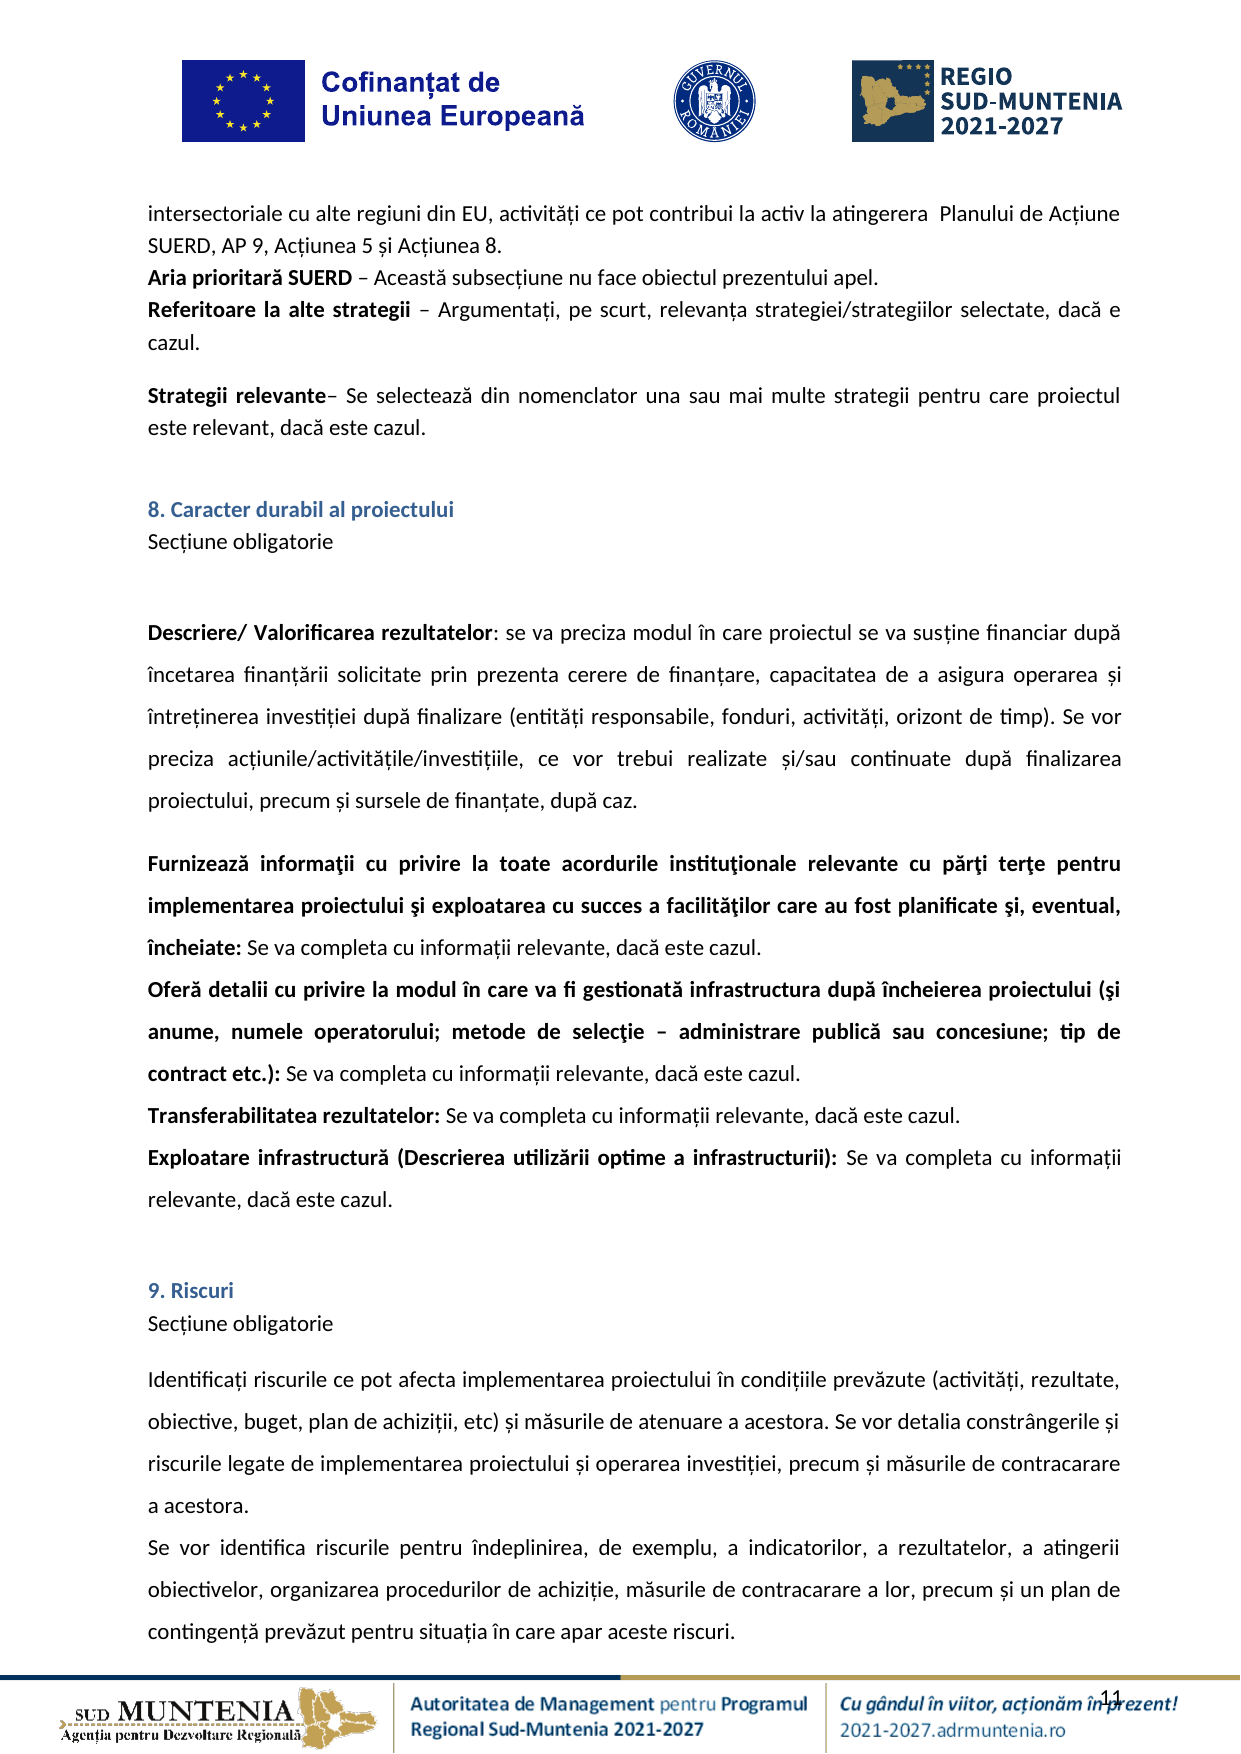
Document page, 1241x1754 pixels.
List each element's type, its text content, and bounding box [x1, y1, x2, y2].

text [148, 199, 1122, 259]
subtitle 9. Riscuri [148, 1277, 1122, 1305]
text Transferabilitatea rezultatelor: Se va completa cu informații relevante, dacă este cazul. [148, 1101, 1122, 1129]
picture [0, 1675, 1241, 1754]
text Exploatare infrastructură (Descrierea utilizării optime a infrastructurii): Se va completa cu informații relevante, dacă este cazul. [148, 1143, 1122, 1213]
text Oferă detalii cu privire la modul în care va fi gestionată infrastructura după încheierea proiectului (şi anume, numele operatorului; metode de selecţie – administrare publică sau concesiune; tip de contract etc.): Se va completa cu informații relevante, dacă este cazul. [148, 975, 1122, 1087]
text Se vor identifica riscurile pentru îndeplinirea, de exemplu, a indicatorilor, a rezultatelor, a atingerii obiectivelor, organizarea procedurilor de achiziție, măsurile de contracarare a lor, precum și un plan de contingență prevăzut pentru situația în care apar aceste riscuri. [148, 1533, 1122, 1645]
text Referitoare la alte strategii – Argumentați, pe scurt, relevanța strategiei/strategiilor selectate, dacă e cazul. [148, 296, 1122, 356]
text Furnizează informaţii cu privire la toate acordurile instituţionale relevante cu părţi terţe pentru implementarea proiectului şi exploatarea cu succes a facilităţilor care au fost planificate şi, eventual, încheiate: Se va completa cu informații relevante, dacă este cazul. [148, 849, 1122, 961]
text Strategii relevante– Se selectează din nomenclator una sau mai multe strategii pentru care proiectul este relevant, dacă este cazul. [148, 381, 1122, 441]
text Identificați riscurile ce pot afecta implementarea proiectului în condițiile prevăzute (activități, rezultate, obiective, buget, plan de achiziții, etc) și măsurile de atenuare a acestora. Se vor detalia constrângerile și riscurile legate de implementarea proiectului și operarea investiției, precum și măsurile de contracarare a acestora. [148, 1365, 1122, 1519]
text Secțiune obligatorie [148, 527, 1122, 555]
text Descriere/ Valorificarea rezultatelor: se va preciza modul în care proiectul se va susţine financiar după încetarea finanţării solicitate prin prezenta cerere de finanţare, capacitatea de a asigura operarea şi întreţinerea investiţiei după finalizare (entităţi responsabile, fonduri, activităţi, orizont de timp). Se vor preciza acţiunile/activităţile/investiţiile, ce vor trebui realizate şi/sau continuate după finalizarea proiectului, precum și sursele de finanțate, după caz. [148, 618, 1122, 814]
text Secțiune obligatorie [148, 1309, 1122, 1337]
subtitle 8. Caracter durabil al proiectului [148, 495, 1122, 523]
text Aria prioritară SUERD – Această subsecțiune nu face obiectul prezentului apel. [148, 263, 1122, 291]
